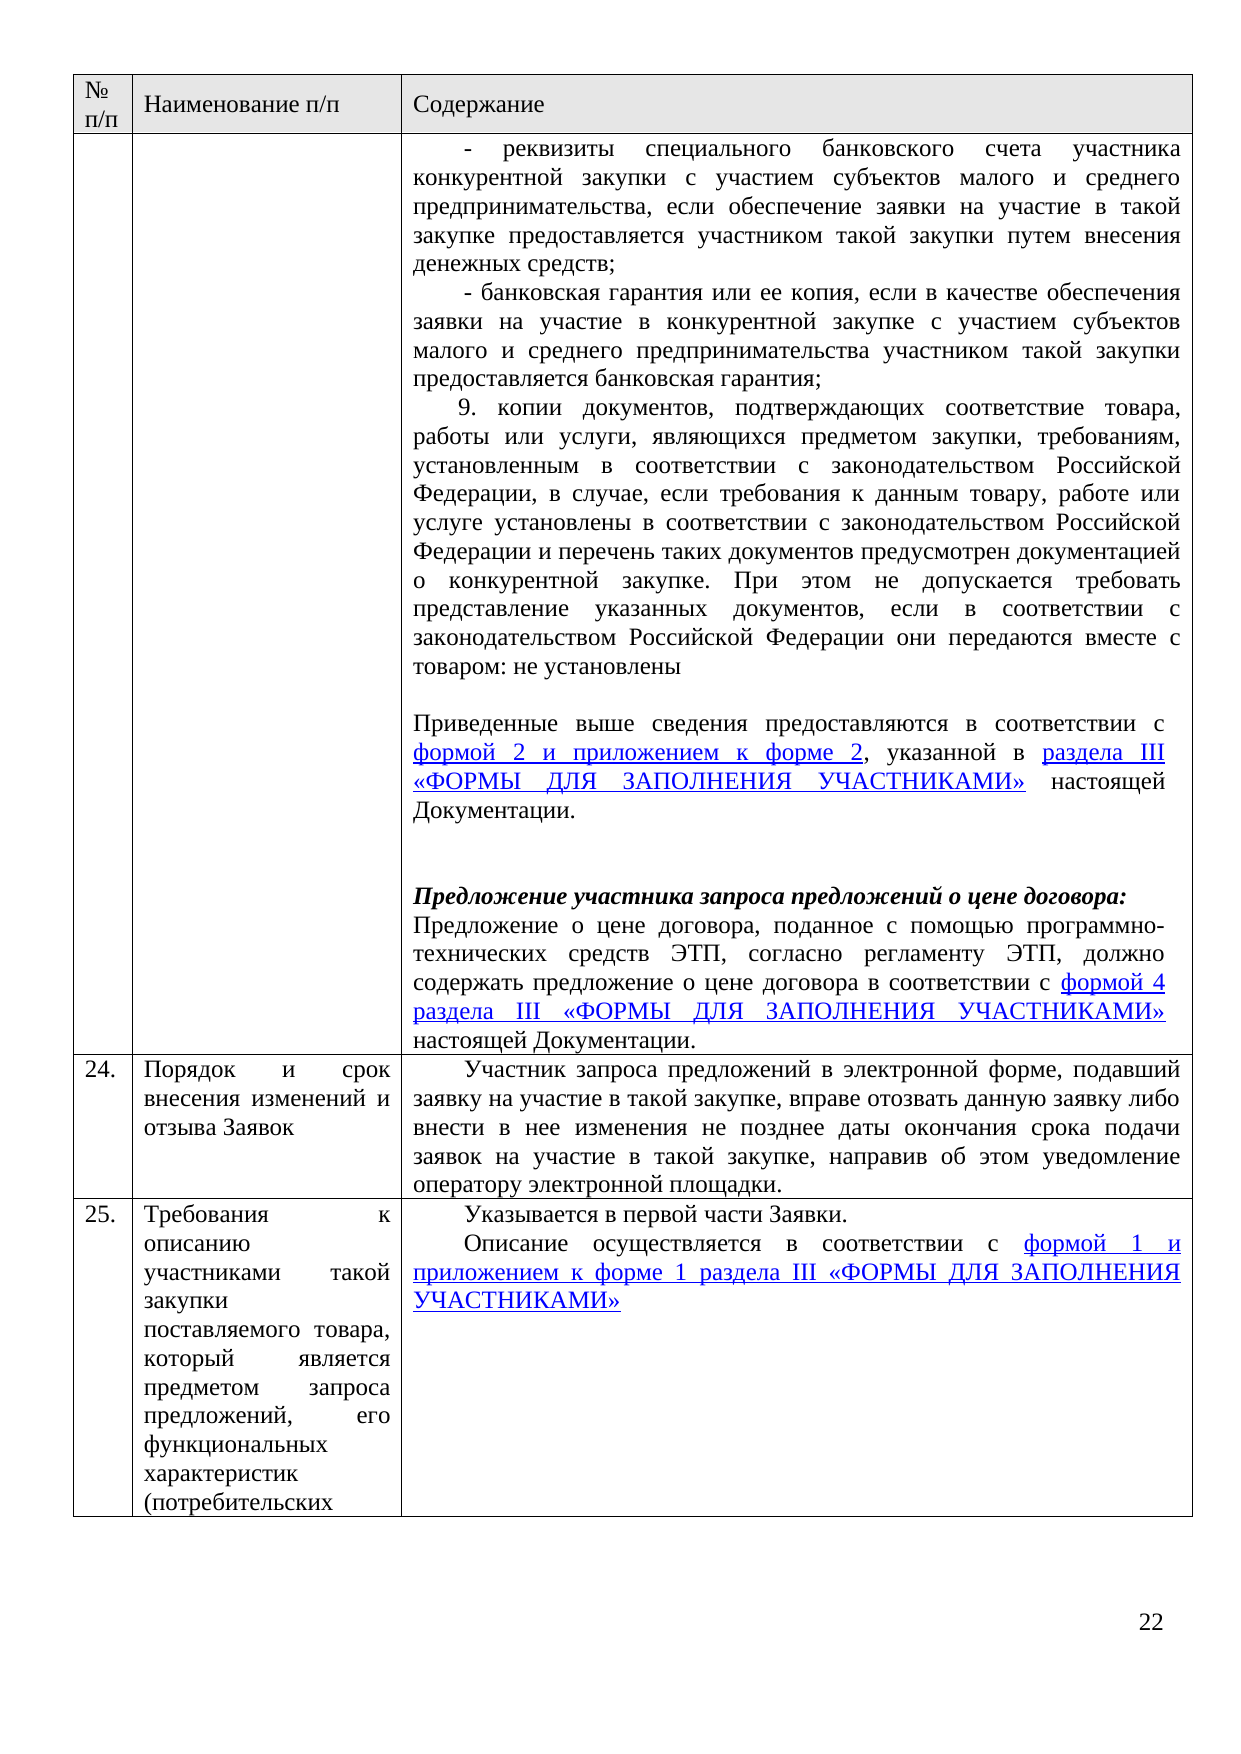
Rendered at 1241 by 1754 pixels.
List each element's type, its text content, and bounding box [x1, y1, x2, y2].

table_cell [74, 134, 132, 1053]
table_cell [402, 134, 1192, 1053]
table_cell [402, 1199, 1192, 1516]
table_header № п/п [74, 75, 132, 132]
table_header Содержание [402, 75, 1192, 132]
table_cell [133, 1199, 401, 1516]
table_header Наименование п/п [133, 75, 401, 132]
table_cell Порядок и срок внесения изменений и отзыва Заявок [133, 1055, 401, 1198]
table_cell [74, 1055, 132, 1198]
table_cell Участник запроса предложений в электронной форме, подавший заявку на участие в такой закупке, вправе отозвать данную заявку либо внести в нее изменения не позднее даты окончания срока подачи заявок на участие в такой закупке, направив об этом уведомление оператору электронной площадки. [402, 1055, 1192, 1198]
table_cell [74, 1199, 132, 1516]
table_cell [133, 134, 401, 1053]
